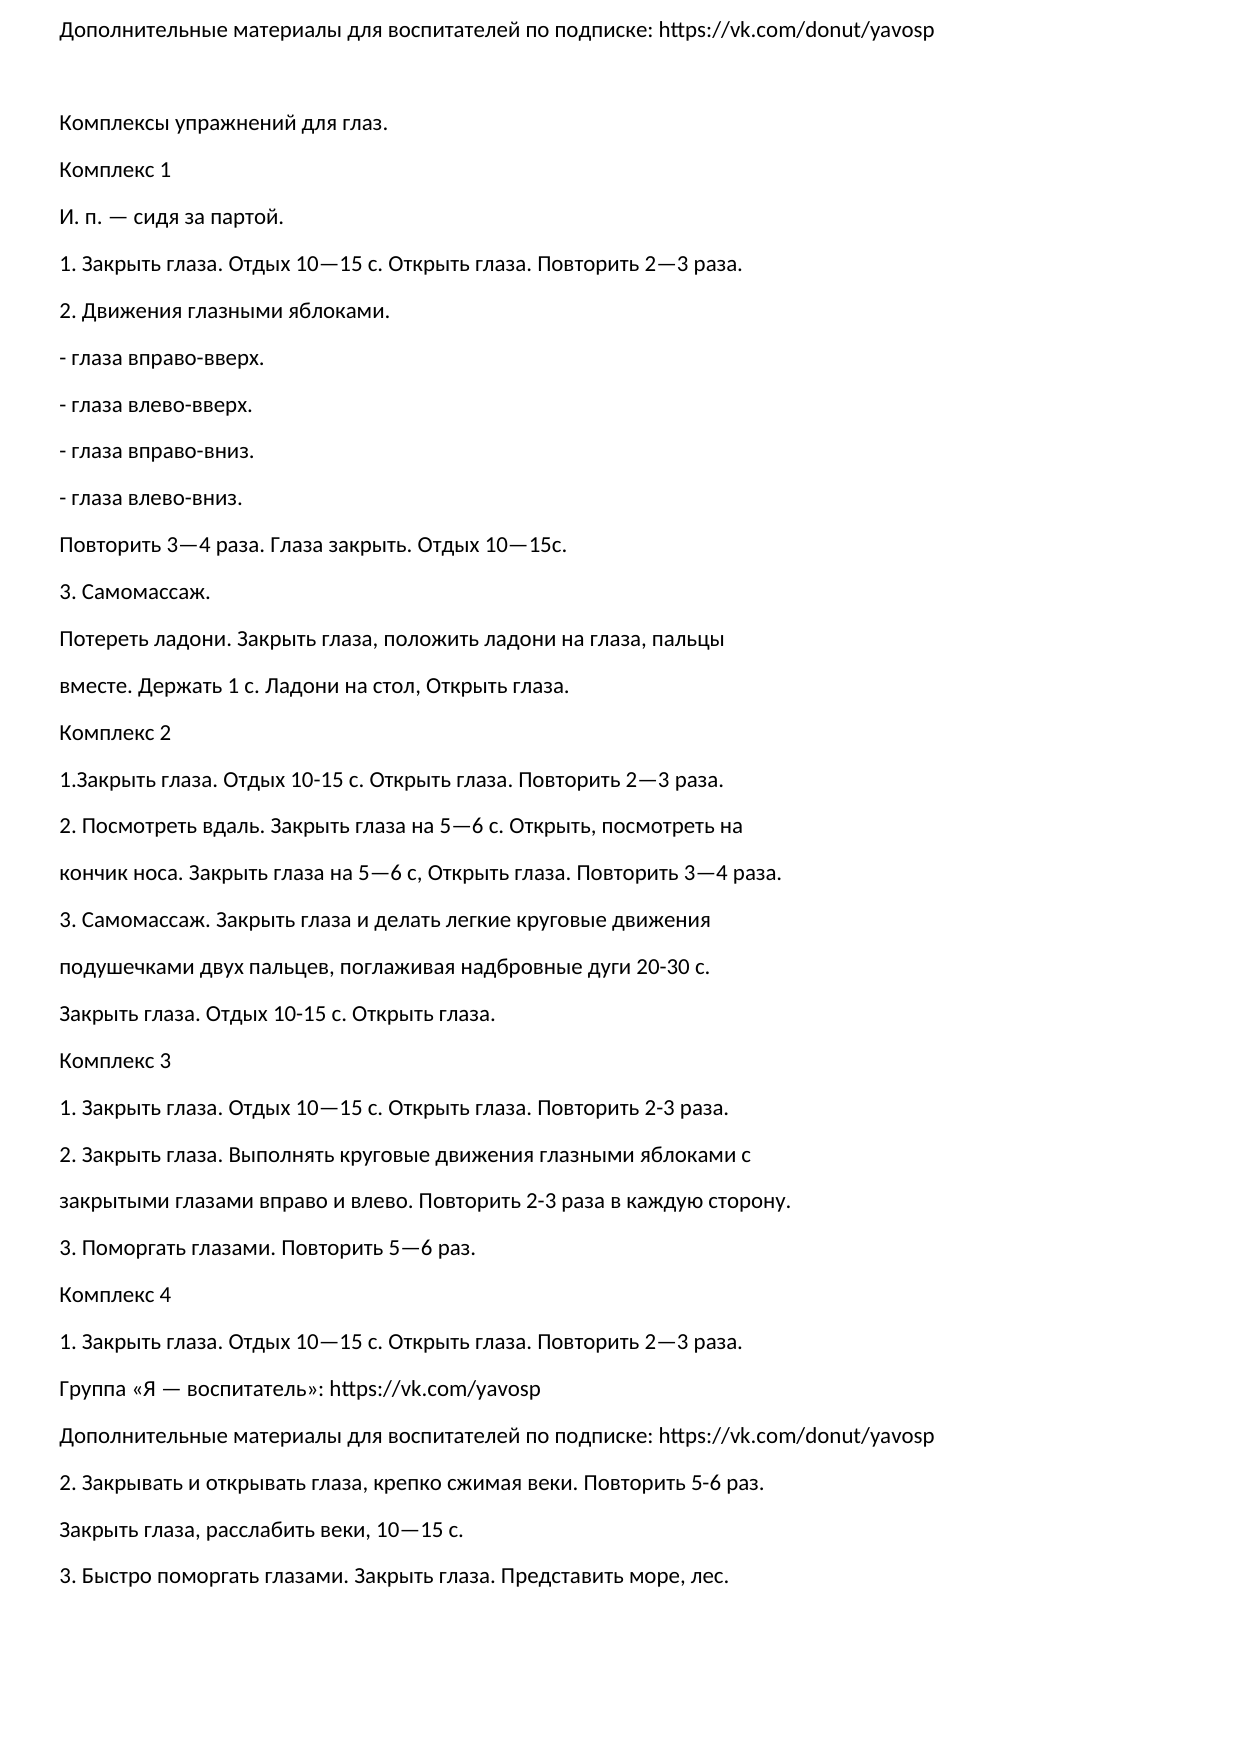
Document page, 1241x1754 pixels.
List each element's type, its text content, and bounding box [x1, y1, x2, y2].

text 2. Движения глазными яблоками. [0, 296, 1196, 324]
text 2. Закрыть глаза. Выполнять круговые движения глазными яблоками с [0, 1140, 1196, 1168]
text 2. Посмотреть вдаль. Закрыть глаза на 5—6 с. Открыть, посмотреть на [0, 812, 1196, 840]
text Группа «Я — воспитатель»: https://vk.com/yavosp [0, 1374, 1196, 1402]
text Закрыть глаза, расслабить веки, 10—15 с. [0, 1515, 1196, 1543]
text - глаза влево-вниз. [0, 483, 1196, 512]
text Закрыть глаза. Отдых 10-15 с. Открыть глаза. [0, 999, 1196, 1027]
text Комплекс 1 [0, 155, 1196, 183]
text Дополнительные материалы для воспитателей по подписке: https://vk.com/donut/yavosp [0, 1421, 1196, 1449]
text 1.Закрыть глаза. Отдых 10-15 с. Открыть глаза. Повторить 2—3 раза. [0, 765, 1196, 793]
text Комплекс 2 [0, 718, 1196, 746]
text 3. Самомассаж. [0, 577, 1196, 605]
text 3. Самомассаж. Закрыть глаза и делать легкие круговые движения [0, 905, 1196, 933]
text Комплекс 3 [0, 1046, 1196, 1074]
text 3. Быстро поморгать глазами. Закрыть глаза. Представить море, лес. [0, 1562, 1196, 1590]
text кончик носа. Закрыть глаза на 5—6 с, Открыть глаза. Повторить 3—4 раза. [0, 858, 1196, 887]
text Потереть ладони. Закрыть глаза, положить ладони на глаза, пальцы [0, 624, 1196, 652]
text - глаза вправо-вверх. [0, 343, 1196, 371]
text 2. Закрывать и открывать глаза, крепко сжимая веки. Повторить 5-6 раз. [0, 1468, 1196, 1496]
text 1. Закрыть глаза. Отдых 10—15 с. Открыть глаза. Повторить 2—3 раза. [0, 249, 1196, 277]
text Комплексы упражнений для глаз. [0, 108, 1196, 137]
text - глаза вправо-вниз. [0, 437, 1196, 465]
text подушечками двух пальцев, поглаживая надбровные дуги 20-30 с. [0, 952, 1196, 980]
text вместе. Держать 1 с. Ладони на стол, Открыть глаза. [0, 671, 1196, 699]
text закрытыми глазами вправо и влево. Повторить 2-3 раза в каждую сторону. [0, 1187, 1196, 1215]
text Повторить 3—4 раза. Глаза закрыть. Отдых 10—15с. [0, 530, 1196, 558]
text И. п. — сидя за партой. [0, 202, 1196, 230]
text 1. Закрыть глаза. Отдых 10—15 с. Открыть глаза. Повторить 2-3 раза. [0, 1093, 1196, 1121]
text Комплекс 4 [0, 1280, 1196, 1308]
text 1. Закрыть глаза. Отдых 10—15 с. Открыть глаза. Повторить 2—3 раза. [0, 1327, 1196, 1355]
text - глаза влево-вверх. [0, 390, 1196, 418]
text Дополнительные материалы для воспитателей по подписке: https://vk.com/donut/yavosp [0, 15, 1196, 43]
text 3. Поморгать глазами. Повторить 5—6 раз. [0, 1233, 1196, 1262]
